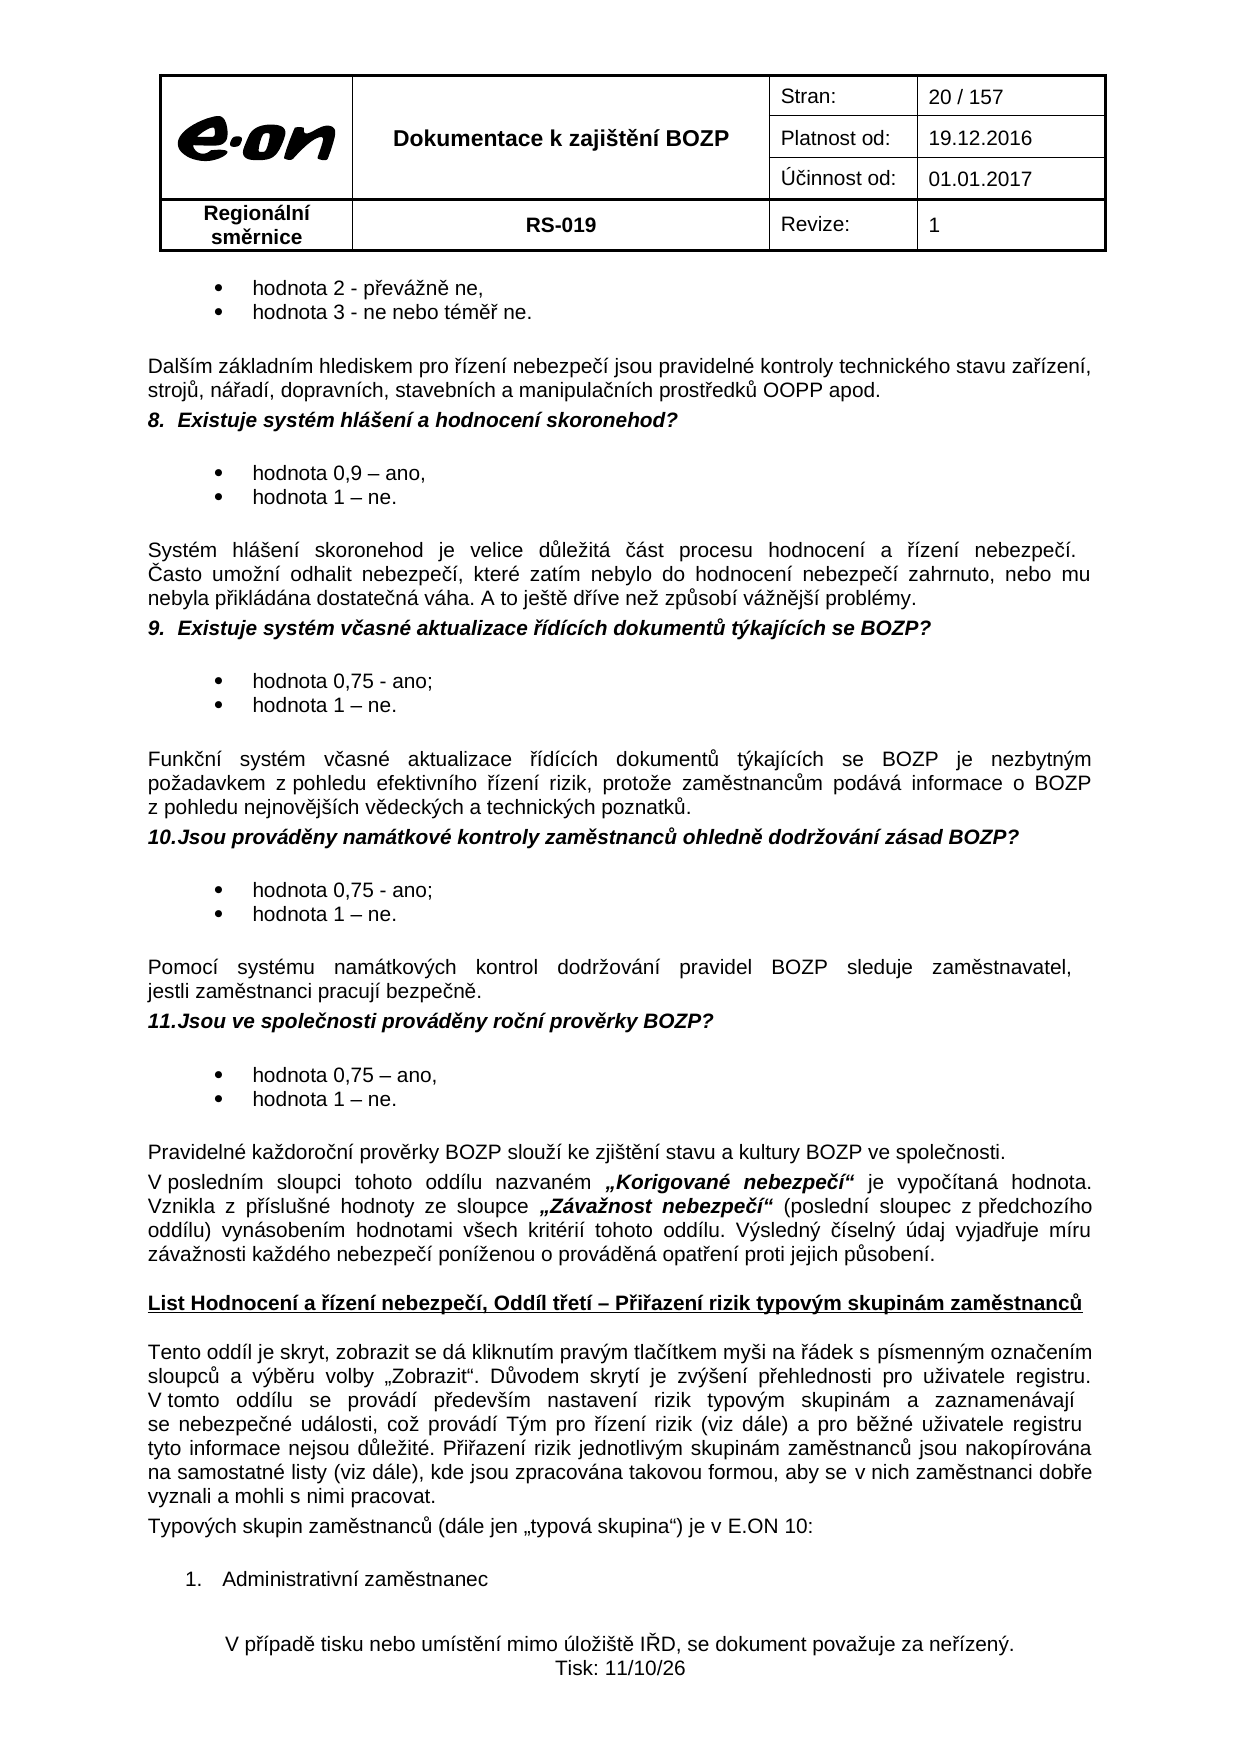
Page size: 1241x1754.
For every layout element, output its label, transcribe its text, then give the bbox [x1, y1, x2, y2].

text Funkční systém včasné aktualizace řídících dokumentů týkajících se BOZP je nezbytným požadavkem z pohledu efektivního řízení rizik, protože zaměstnancům podává informace o BOZP z pohledu nejnovějších vědeckých a technických poznatků. [148, 747, 1092, 818]
list hodnota 0,75 - ano; [215, 878, 1092, 902]
text Dalším základním hlediskem pro řízení nebezpečí jsou pravidelné kontroly technického stavu zařízení, strojů, nářadí, dopravních, stavebních a manipulačních prostředků OOPP apod. [148, 353, 1092, 401]
subtitle Tento oddíl je skryt, zobrazit se dá kliknutím pravým tlačítkem myši na řádek s písmenným označením sloupců a výběru volby „Zobrazit“. Důvodem skrytí je zvýšení přehlednosti pro uživatele registru. V tomto oddílu se provádí především nastavení rizik typovým skupinám a zaznamenávají se nebezpečné události, což provádí Tým pro řízení rizik (viz dále) a pro běžné uživatele registru tyto informace nejsou důležité. Přiřazení rizik jednotlivým skupinám zaměstnanců jsou nakopírována na samostatné listy (viz dále), kde jsou zpracována takovou formou, aby se v nich zaměstnanci dobře vyznali a mohli s nimi pracovat. [148, 1340, 1092, 1507]
list Jsou prováděny namátkové kontroly zaměstnanců ohledně dodržování zásad BOZP? [148, 825, 1092, 849]
text Systém hlášení skoronehod je velice důležitá část procesu hodnocení a řízení nebezpečí. Často umožní odhalit nebezpečí, které zatím nebylo do hodnocení nebezpečí zahrnuto, nebo mu nebyla přikládána dostatečná váha. A to ještě dříve než způsobí vážnější problémy. [148, 538, 1092, 610]
list hodnota 0,75 – ano, [215, 1062, 1092, 1086]
list hodnota 2 - převážně ne, [215, 276, 1092, 300]
list hodnota 1 – ne. [215, 693, 1092, 717]
list hodnota 1 – ne. [215, 485, 1092, 509]
list hodnota 1 – ne. [215, 1086, 1092, 1111]
list Jsou ve společnosti prováděny roční prověrky BOZP? [148, 1009, 1092, 1033]
text V posledním sloupci tohoto oddílu nazvaném „Korigované nebezpečí“ je vypočítaná hodnota. Vznikla z příslušné hodnoty ze sloupce „Závažnost nebezpečí“ (poslední sloupec z předchozího oddílu) vynásobením hodnotami všech kritérií tohoto oddílu. Výsledný číselný údaj vyjadřuje míru závažnosti každého nebezpečí poníženou o prováděná opatření proti jejich působení. [148, 1170, 1092, 1266]
list Administrativní zaměstnanec [185, 1567, 1092, 1591]
subtitle List Hodnocení a řízení nebezpečí, Oddíl třetí – Přiřazení rizik typovým skupinám zaměstnanců [148, 1291, 1092, 1315]
text Typových skupin zaměstnanců (dále jen „typová skupina“) je v E.ON 10: [148, 1514, 1092, 1538]
text Pomocí systému namátkových kontrol dodržování pravidel BOZP sleduje zaměstnavatel, jestli zaměstnanci pracují bezpečně. [148, 955, 1092, 1003]
list Existuje systém hlášení a hodnocení skoronehod? [148, 408, 1092, 432]
list hodnota 0,9 – ano, [215, 461, 1092, 485]
list Existuje systém včasné aktualizace řídících dokumentů týkajících se BOZP? [148, 616, 1092, 640]
list hodnota 3 - ne nebo téměř ne. [215, 300, 1092, 324]
list hodnota 0,75 - ano; [215, 669, 1092, 693]
list hodnota 1 – ne. [215, 902, 1092, 926]
text Pravidelné každoroční prověrky BOZP slouží ke zjištění stavu a kultury BOZP ve společnosti. [148, 1140, 1092, 1164]
